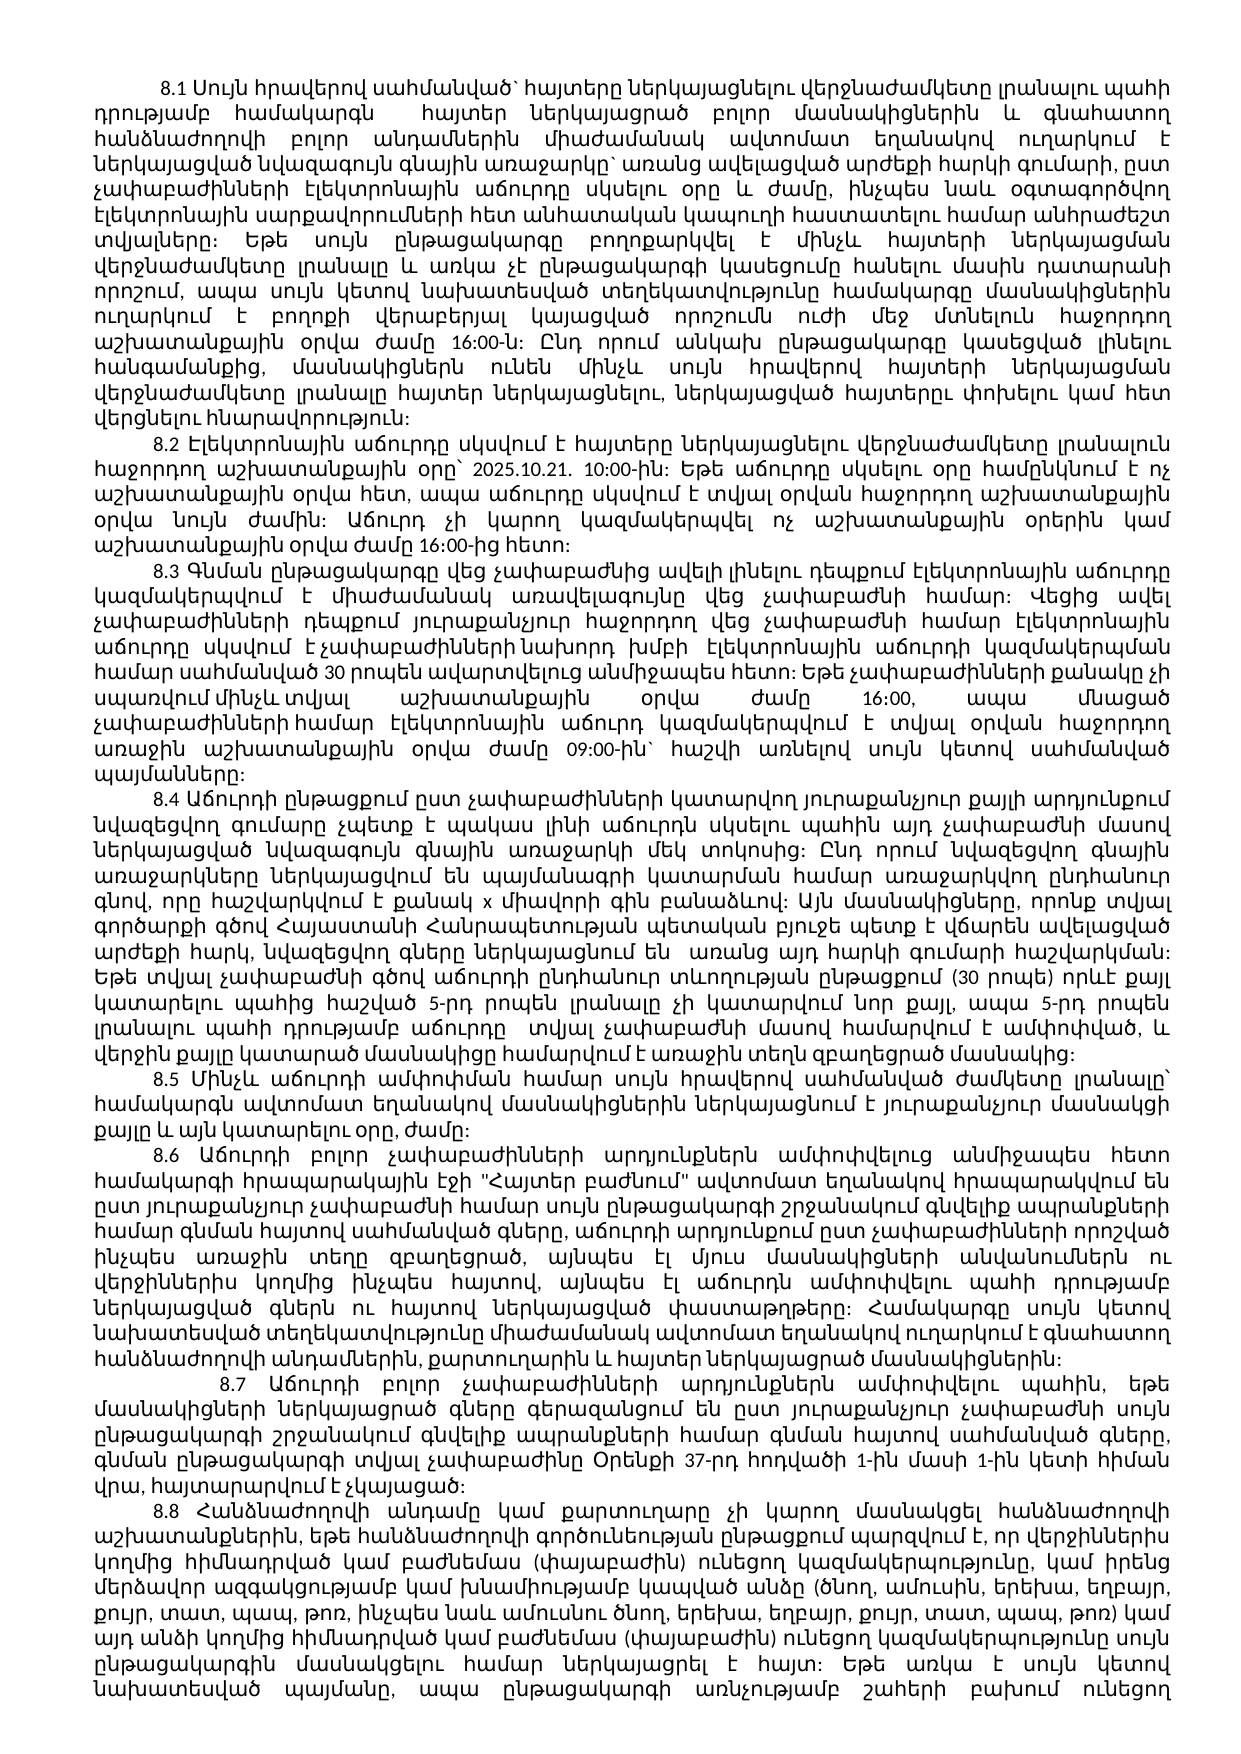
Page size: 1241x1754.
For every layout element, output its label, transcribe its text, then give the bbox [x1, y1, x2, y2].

text 8.1 Սույն հրավերով սահմանված` հայտերը ներկայացնելու վերջնաժամկետը լրանալու պահի դրությամբ համակարգն հայտեր ներկայացրած բոլոր մասնակիցներին և գնահատող հանձնաժողովի բոլոր անդամներին միաժամանակ ավտոմատ եղանակով ուղարկում է ներկայացված նվազագույն գնային առաջարկը` առանց ավելացված արժեքի հարկի գումարի, ըստ չափաբաժինների էլեկտրոնային աճուրդը սկսելու օրը և ժամը, ինչպես նաև օգտագործվող էլեկտրոնային սարքավորումների հետ անհատական կապուղի հաստատելու համար անհրաժեշտ տվյալները։ Եթե սույն ընթացակարգը բողոքարկվել է մինչև հայտերի ներկայացման վերջնաժամկետը լրանալը և առկա չէ ընթացակարգի կասեցումը հանելու մասին դատարանի որոշում, ապա սույն կետով նախատեսված տեղեկատվությունը համակարգը մասնակիցներին ուղարկում է բողոքի վերաբերյալ կայացված որոշումն ուժի մեջ մտնելուն հաջորդող աշխատանքային օրվա ժամը 16:00-ն: Ընդ որում անկախ ընթացակարգը կասեցված լինելու հանգամանքից, մասնակիցներն ունեն մինչև սույն հրավերով հայտերի ներկայացման վերջնաժամկետը լրանալը հայտեր ներկայացնելու, ներկայացված հայտերըւ փոխելու կամ հետ վերցնելու հնարավորություն: [94, 75, 1171, 431]
text 8.2 Էլեկտրոնային աճուրդը սկսվում է հայտերը ներկայացնելու վերջնաժամկետը լրանալուն հաջորդող աշխատանքային օրը՝ 2025.10.21. 10:00 -ին: Եթե աճուրդը սկսելու օրը համընկնում է ոչ աշխատանքային օրվա հետ, ապա աճուրդը սկսվում է տվյալ օրվան հաջորդող աշխատանքային օրվա նույն ժամին: Աճուրդ չի կարող կազմակերպվել ոչ աշխատանքային օրերին կամ աշխատանքային օրվա ժամը 16։00-ից հետո: [94, 431, 1171, 558]
text 8.4 Աճուրդի ընթացքում ըստ չափաբաժինների կատարվող յուրաքանչյուր քայլի արդյունքում նվազեցվող գումարը չպետք է պակաս լինի աճուրդն սկսելու պահին այդ չափաբաժնի մասով ներկայացված նվազագույն գնային առաջարկի մեկ տոկոսից: Ընդ որում նվազեցվող գնային առաջարկները ներկայացվում են պայմանագրի կատարման համար առաջարկվող ընդհանուր գնով, որը հաշվարկվում է քանակ x միավորի գին բանաձևով: Այն մասնակիցները, որոնք տվյալ գործարքի գծով Հայաստանի Հանրապետության պետական բյուջե պետք է վճարեն ավելացված արժեքի հարկ, նվազեցվող գները ներկայացնում են առանց այդ հարկի գումարի հաշվարկման: Եթե տվյալ չափաբաժնի գծով աճուրդի ընդհանուր տևողության ընթացքում (30 րոպե) որևէ քայլ կատարելու պահից հաշված 5-րդ րոպեն լրանալը չի կատարվում նոր քայլ, ապա 5-րդ րոպեն լրանալու պահի դրությամբ աճուրդը տվյալ չափաբաժնի մասով համարվում է ամփոփված, և վերջին քայլը կատարած մասնակիցը համարվում է առաջին տեղն զբաղեցրած մասնակից: [94, 787, 1171, 1066]
text 8.6 Աճուրդի բոլոր չափաբաժինների արդյունքներն ամփոփվելուց անմիջապես հետո համակարգի հրապարակային էջի "Հայտեր բաժնում" ավտոմատ եղանակով հրապարակվում են ըստ յուրաքանչյուր չափաբաժնի համար սույն ընթացակարգի շրջանակում գնվելիք ապրանքների համար գնման հայտով սահմանված գները, աճուրդի արդյունքում ըստ չափաբաժինների որոշված ինչպես առաջին տեղը զբաղեցրած, այնպես էլ մյուս մասնակիցների անվանումներն ու վերջիններիս կողմից ինչպես հայտով, այնպես էլ աճուրդն ամփոփվելու պահի դրությամբ ներկայացված գներն ու հայտով ներկայացված փաստաթղթերը: Համակարգը սույն կետով նախատեսված տեղեկատվությունը միաժամանակ ավտոմատ եղանակով ուղարկում է գնահատող հանձնաժողովի անդամներին, քարտուղարին և հայտեր ներկայացրած մասնակիցներին: [94, 1142, 1171, 1371]
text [94, 1498, 1171, 1702]
text 8.5 Մինչև աճուրդի ամփոփման համար սույն հրավերով սահմանված ժամկետը լրանալը՝ համակարգն ավտոմատ եղանակով մասնակիցներին ներկայացնում է յուրաքանչյուր մասնակցի քայլը և այն կատարելու օրը, ժամը: [94, 1066, 1171, 1142]
text 8.3 Գնման ընթացակարգը վեց չափաբաժնից ավելի լինելու դեպքում էլեկտրոնային աճուրդը կազմակերպվում է միաժամանակ առավելագույնը վեց չափաբաժնի համար: Վեցից ավել չափաբաժինների դեպքում յուրաքանչյուր հաջորդող վեց չափաբաժնի համար էլեկտրոնային աճուրդը սկսվում է չափաբաժինների նախորդ խմբի էլեկտրոնային աճուրդի կազմակերպման համար սահմանված 30 րոպեն ավարտվելուց անմիջապես հետո: Եթե չափաբաժինների քանակը չի սպառվում մինչև տվյալ աշխատանքային օրվա ժամը 16։00, ապա մնացած չափաբաժինների համար էլեկտրոնային աճուրդ կազմակերպվում է տվյալ օրվան հաջորդող առաջին աշխատանքային օրվա ժամը 09:00-ին` հաշվի առնելով սույն կետով սահմանված պայմանները: [94, 558, 1171, 787]
text 8.7 Աճուրդի բոլոր չափաբաժինների արդյունքներն ամփոփվելու պահին, եթե մասնակիցների ներկայացրած գները գերազանցում են ըստ յուրաքանչյուր չափաբաժնի սույն ընթացակարգի շրջանակում գնվելիք ապրանքների համար գնման հայտով սահմանված գները, գնման ընթացակարգի տվյալ չափաբաժինը Օրենքի 37-րդ հոդվածի 1-ին մասի 1-ին կետի հիման վրա, հայտարարվում է չկայացած: [94, 1371, 1171, 1498]
